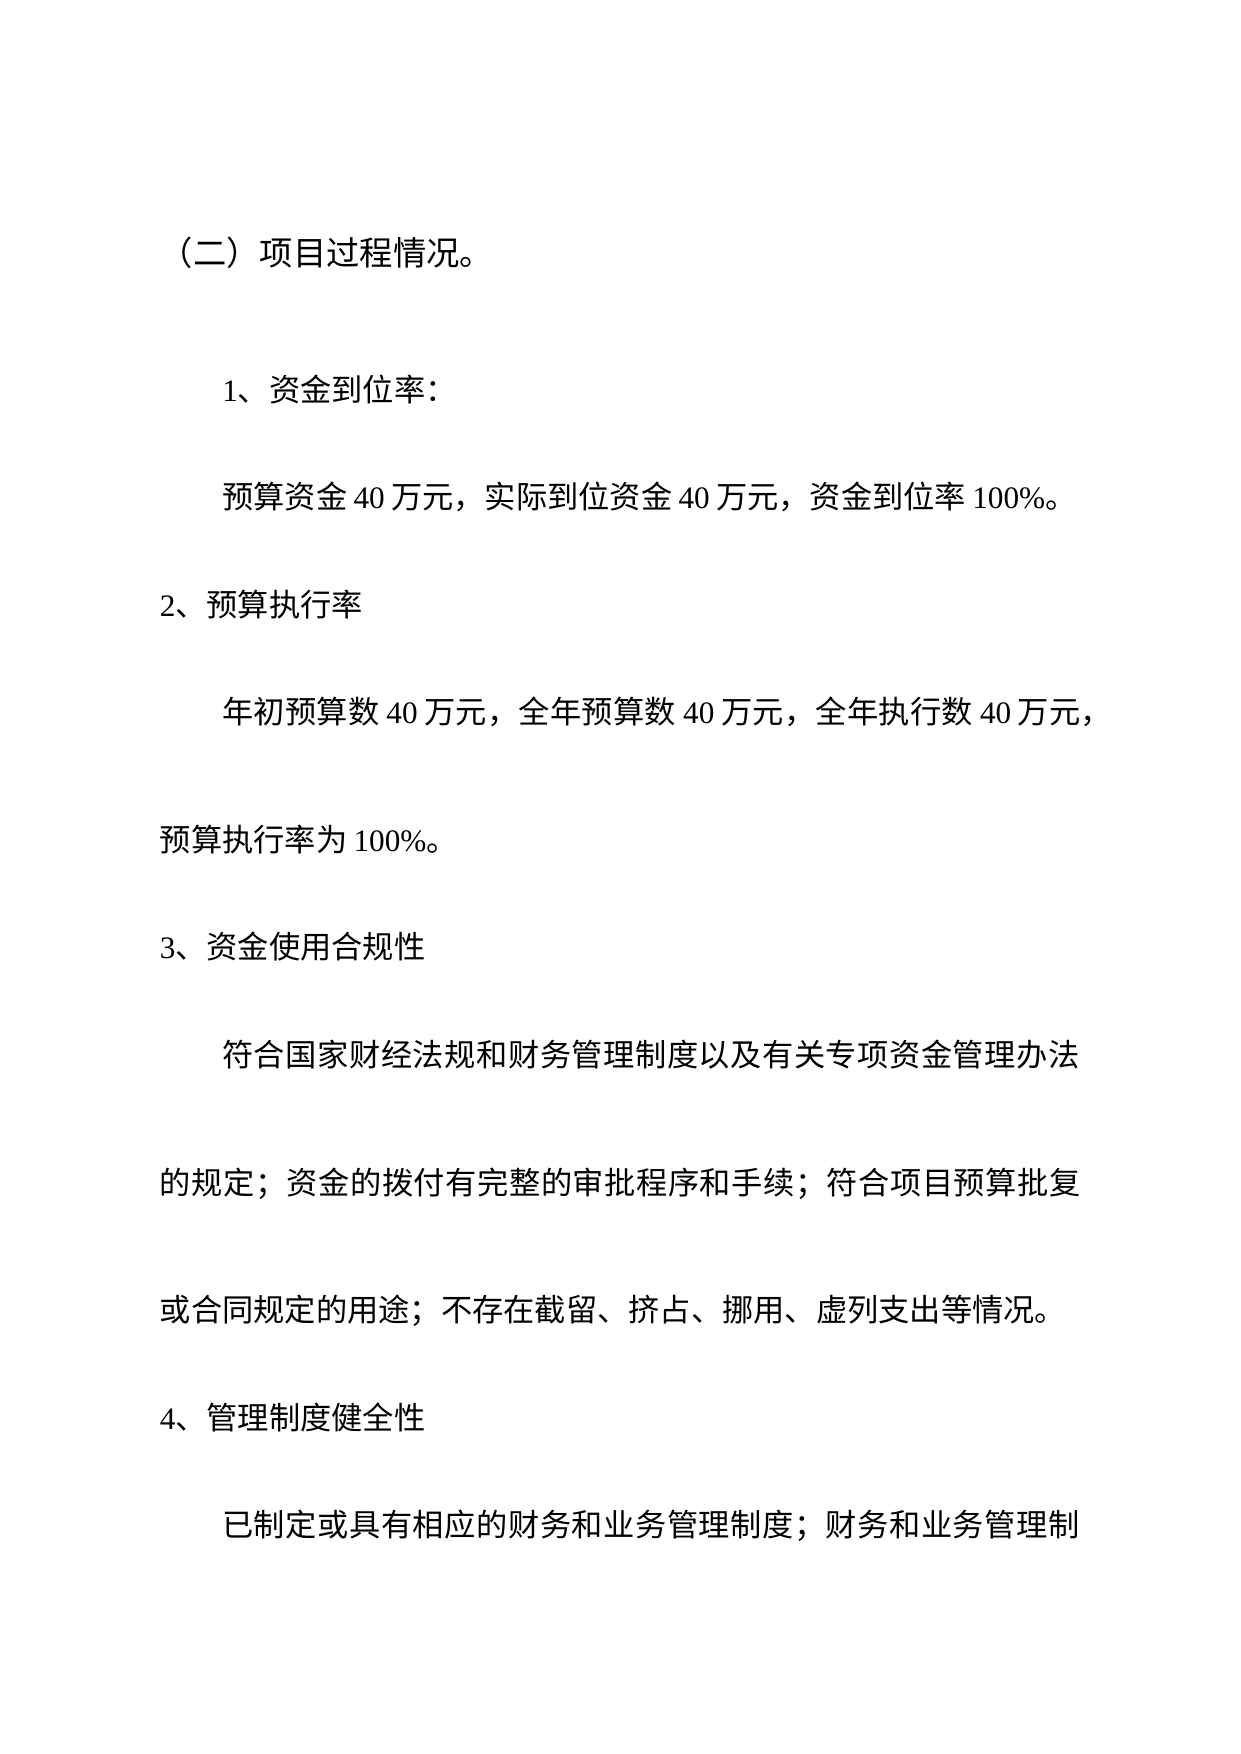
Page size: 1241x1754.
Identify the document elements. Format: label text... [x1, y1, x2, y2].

text 1、资金到位率： [159, 345, 1081, 430]
text 年初预算数40万元，全年预算数40万元，全年执行数40万元，预算执行率为100%。 [159, 668, 1081, 880]
text 预算资金40万元，实际到位资金40万元，资金到位率100%。 [159, 452, 1081, 537]
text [159, 1481, 1081, 1566]
text 2、预算执行率 [159, 560, 1081, 645]
text 4、管理制度健全性 [159, 1373, 1081, 1458]
subtitle （二）项目过程情况。 [159, 209, 1081, 294]
text 符合国家财经法规和财务管理制度以及有关专项资金管理办法的规定；资金的拨付有完整的审批程序和手续；符合项目预算批复或合同规定的用途；不存在截留、挤占、挪用、虚列支出等情况。 [159, 1010, 1081, 1350]
text 3、资金使用合规性 [159, 903, 1081, 988]
